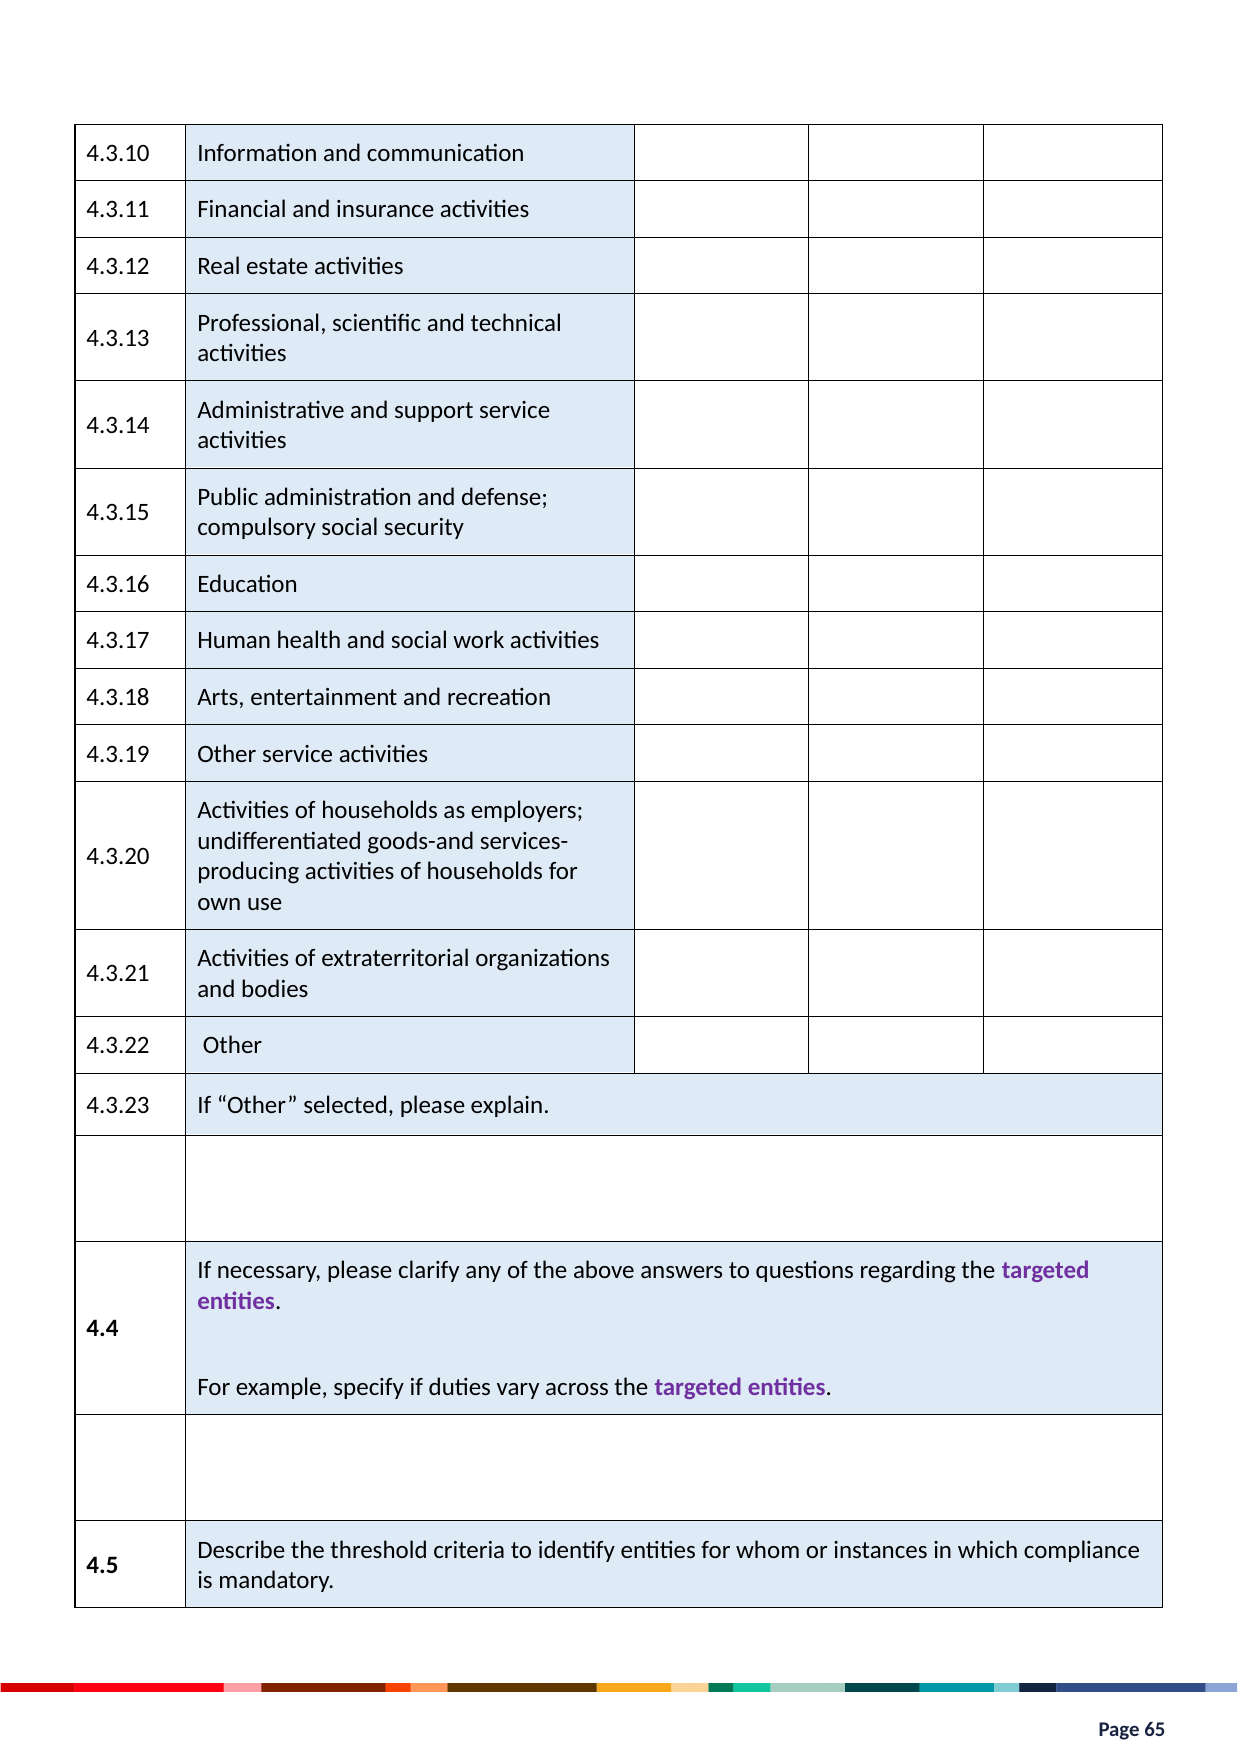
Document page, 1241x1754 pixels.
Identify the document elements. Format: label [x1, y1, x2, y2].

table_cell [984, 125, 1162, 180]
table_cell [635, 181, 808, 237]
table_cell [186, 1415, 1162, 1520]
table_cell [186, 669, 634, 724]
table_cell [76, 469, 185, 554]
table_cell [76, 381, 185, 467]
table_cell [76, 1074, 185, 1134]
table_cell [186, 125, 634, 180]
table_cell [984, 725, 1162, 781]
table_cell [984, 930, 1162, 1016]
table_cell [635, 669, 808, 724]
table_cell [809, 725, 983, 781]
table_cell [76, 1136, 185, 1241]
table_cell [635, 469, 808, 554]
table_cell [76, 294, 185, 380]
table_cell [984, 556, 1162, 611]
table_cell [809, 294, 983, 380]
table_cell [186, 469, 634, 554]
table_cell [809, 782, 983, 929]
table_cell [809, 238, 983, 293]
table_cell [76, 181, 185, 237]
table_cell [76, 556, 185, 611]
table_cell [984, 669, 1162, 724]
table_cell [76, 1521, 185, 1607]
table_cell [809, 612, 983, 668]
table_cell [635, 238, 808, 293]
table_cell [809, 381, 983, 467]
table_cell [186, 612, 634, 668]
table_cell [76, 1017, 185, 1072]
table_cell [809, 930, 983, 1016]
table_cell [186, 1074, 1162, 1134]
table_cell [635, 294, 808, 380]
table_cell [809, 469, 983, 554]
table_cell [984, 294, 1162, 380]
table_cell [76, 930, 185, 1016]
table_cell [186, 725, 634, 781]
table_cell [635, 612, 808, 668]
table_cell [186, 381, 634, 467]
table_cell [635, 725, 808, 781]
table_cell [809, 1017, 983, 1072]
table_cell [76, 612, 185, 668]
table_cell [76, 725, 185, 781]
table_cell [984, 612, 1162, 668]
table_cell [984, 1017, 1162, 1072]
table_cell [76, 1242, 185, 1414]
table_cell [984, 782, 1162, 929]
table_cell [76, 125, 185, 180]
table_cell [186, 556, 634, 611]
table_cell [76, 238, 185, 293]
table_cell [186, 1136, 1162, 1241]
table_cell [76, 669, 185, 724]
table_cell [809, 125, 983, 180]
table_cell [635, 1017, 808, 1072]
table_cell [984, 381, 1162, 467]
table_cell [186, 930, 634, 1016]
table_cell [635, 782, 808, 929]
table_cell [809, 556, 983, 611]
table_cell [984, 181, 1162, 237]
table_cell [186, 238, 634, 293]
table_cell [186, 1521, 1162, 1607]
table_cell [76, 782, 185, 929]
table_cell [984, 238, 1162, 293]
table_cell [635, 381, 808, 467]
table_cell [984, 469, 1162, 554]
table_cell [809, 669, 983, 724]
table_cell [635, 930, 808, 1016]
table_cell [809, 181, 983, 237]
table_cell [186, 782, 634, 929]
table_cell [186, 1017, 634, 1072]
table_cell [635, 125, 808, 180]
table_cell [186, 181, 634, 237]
picture [0, 1683, 1236, 1692]
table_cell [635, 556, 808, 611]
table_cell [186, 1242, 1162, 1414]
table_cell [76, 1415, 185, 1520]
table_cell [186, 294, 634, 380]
